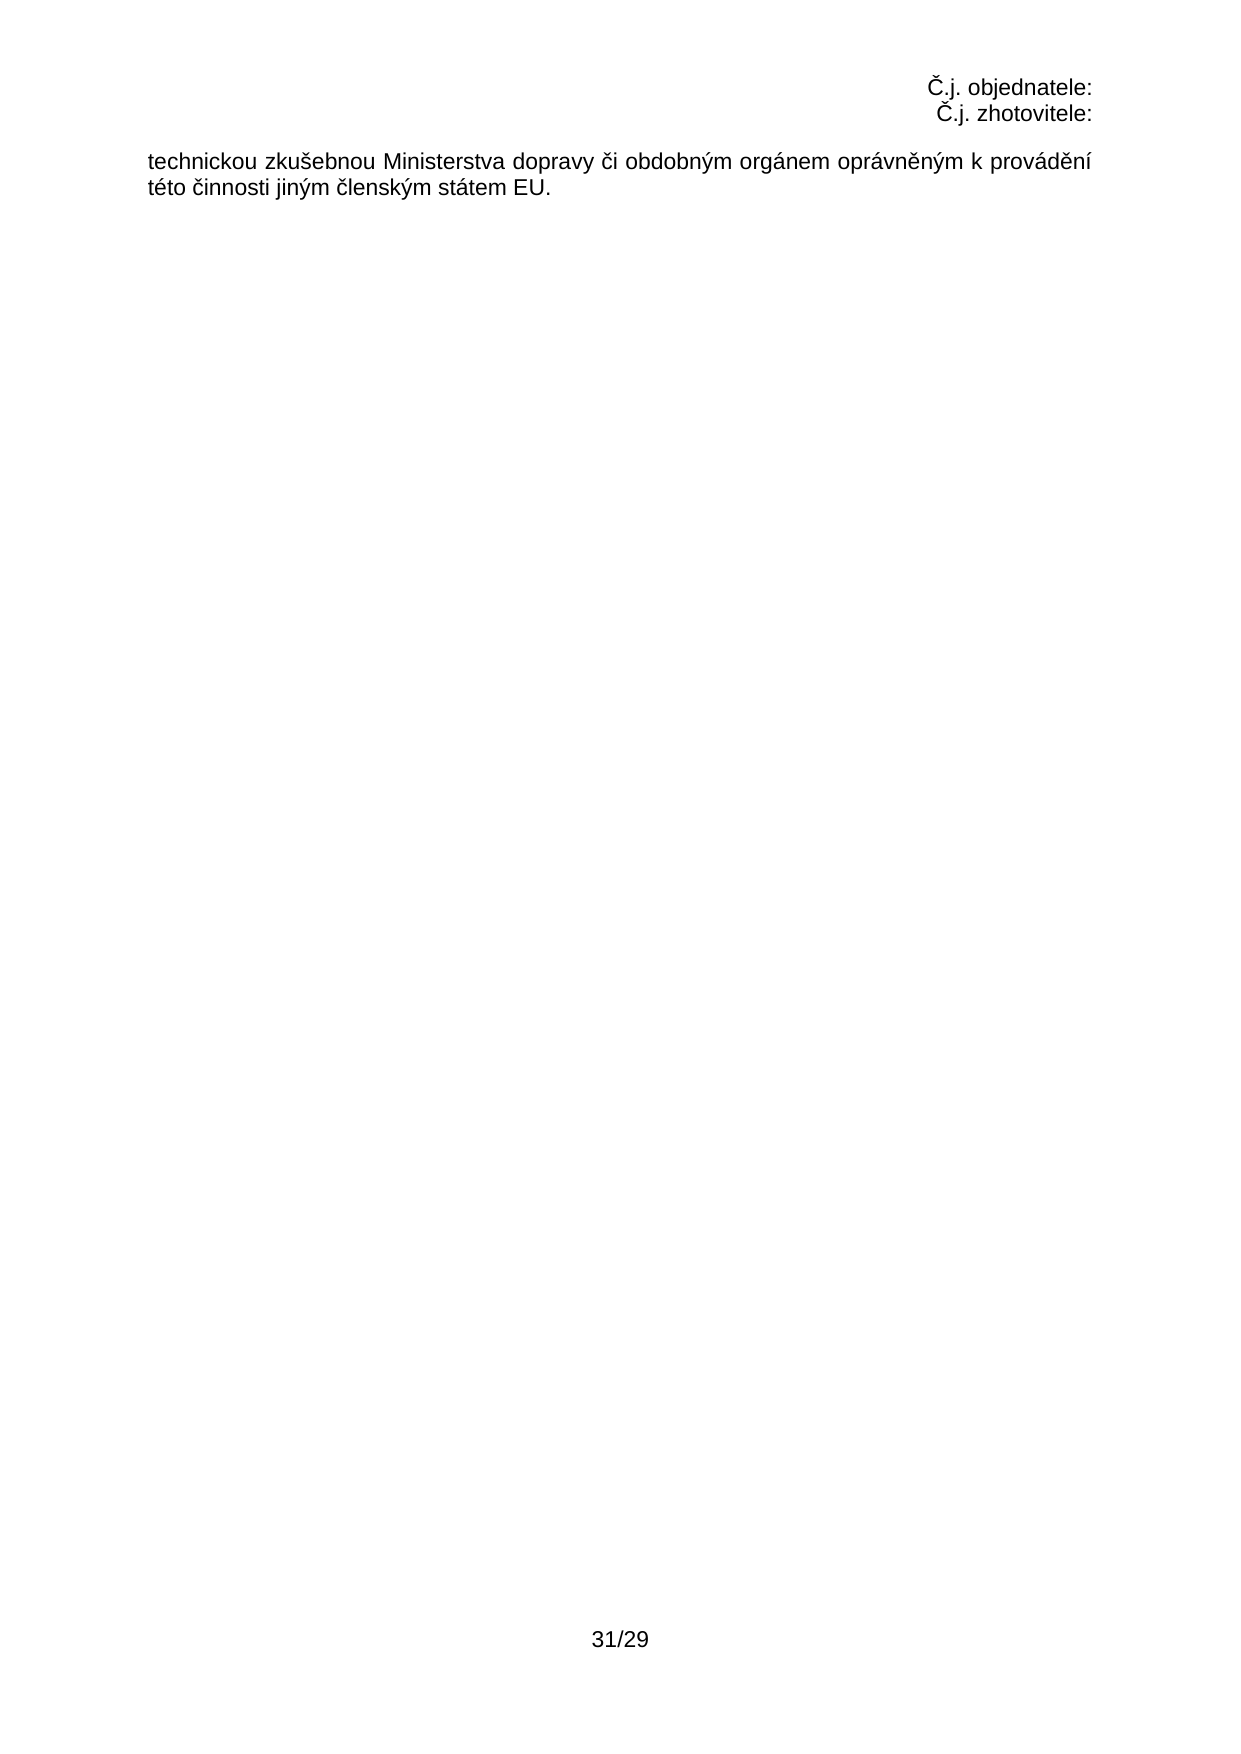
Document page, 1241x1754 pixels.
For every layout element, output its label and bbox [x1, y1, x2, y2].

text [148, 148, 1093, 200]
